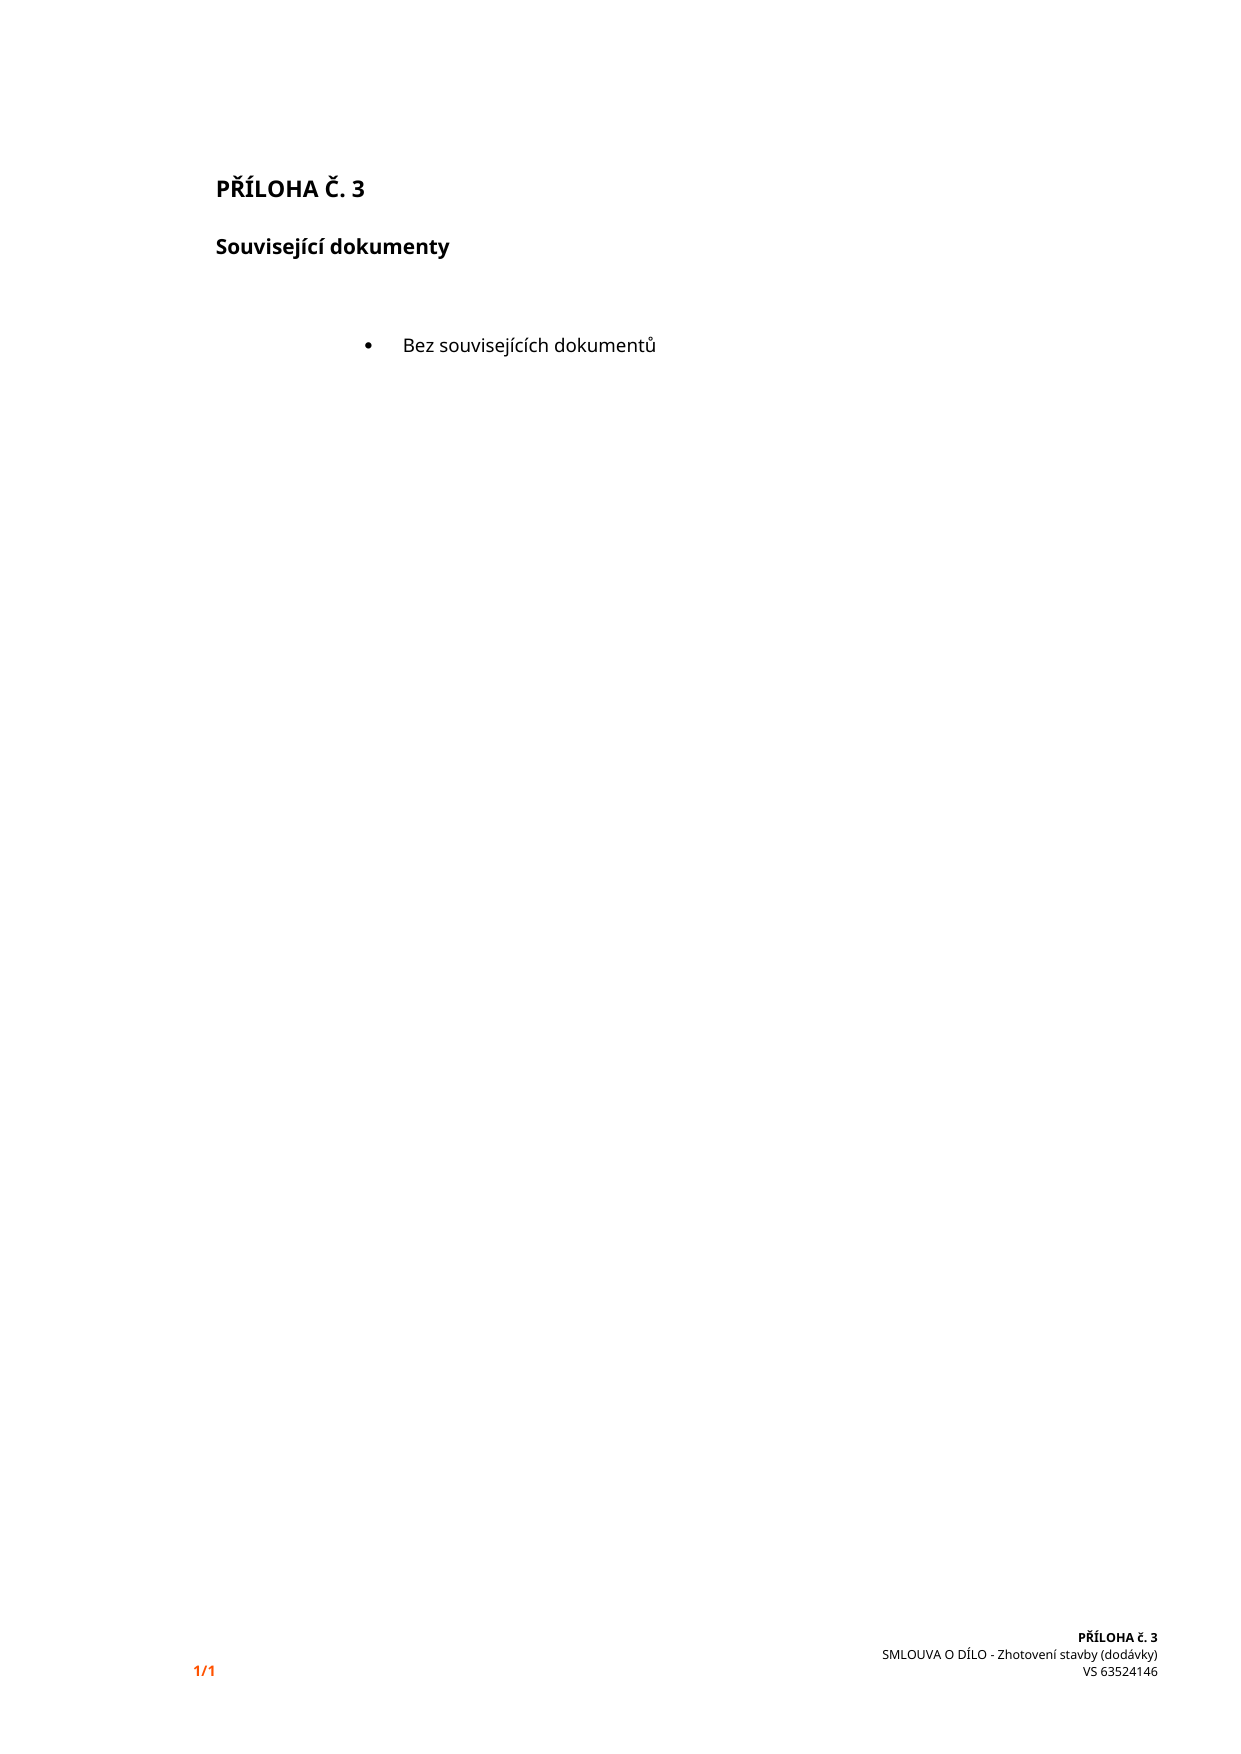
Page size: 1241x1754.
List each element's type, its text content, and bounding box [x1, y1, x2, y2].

text Příloha č. 3 [216, 172, 1093, 204]
text Související dokumenty [216, 232, 1093, 260]
list Bez souvisejících dokumentů [365, 332, 1093, 357]
